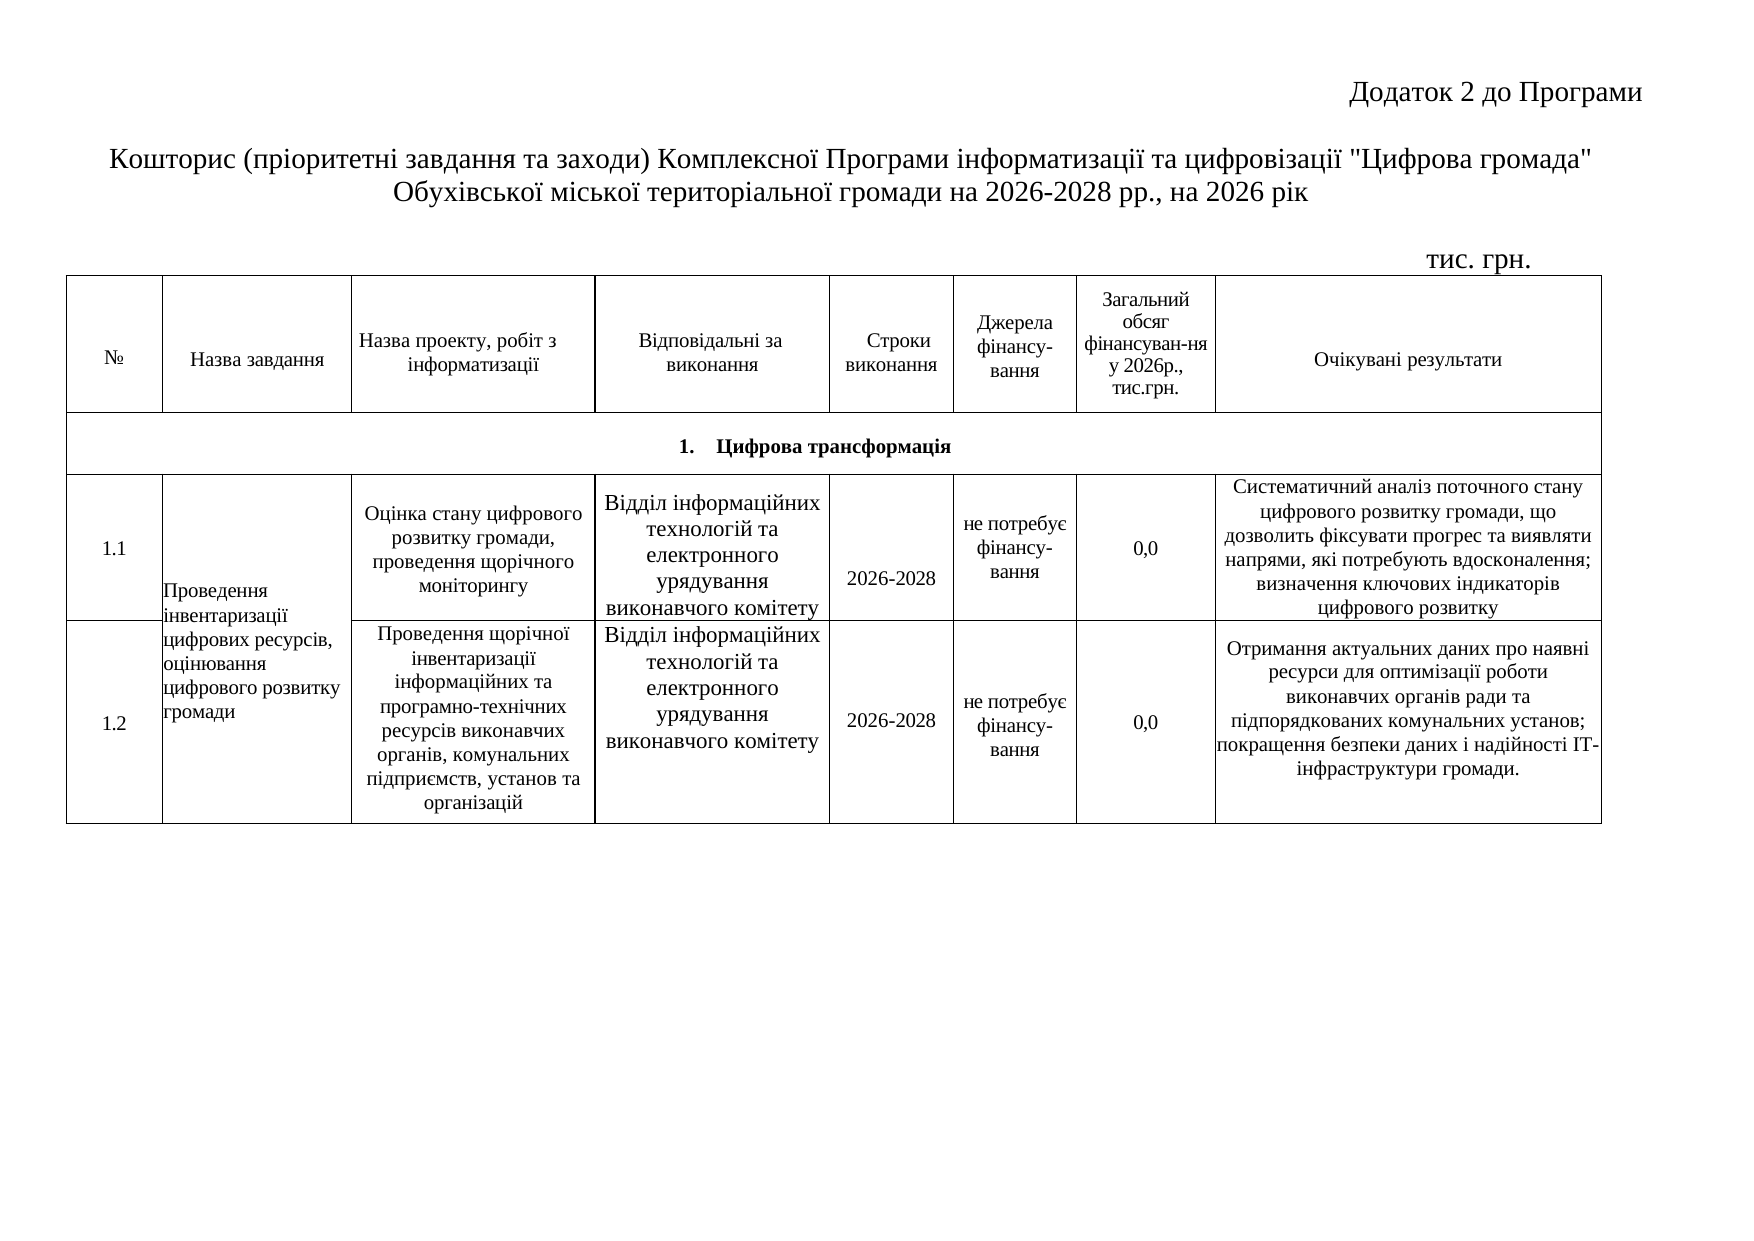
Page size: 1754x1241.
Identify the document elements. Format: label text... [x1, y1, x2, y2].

table_cell 0,0 [1077, 475, 1215, 620]
table_cell Відділ інформаційних технологій та електронного урядування виконавчого комітету [596, 621, 829, 823]
table_cell Систематичний аналіз поточного стану цифрового розвитку громади, що дозволить фіксувати прогрес та виявляти напрями, які потребують вдосконалення; визначення ключових індикаторів цифрового розвитку [1216, 475, 1601, 620]
table_header Джерела фінансу-вання [954, 276, 1076, 412]
table_header Назва проекту, робіт з інформатизації [352, 276, 594, 412]
text Кошторис (пріоритетні завдання та заходи) Комплексної Програми інформатизації та цифровізації "Цифрова громада" Обухівської міської територіальної громади на 2026-2028 рр., на 2026 рік [59, 141, 1642, 208]
text тис. грн. [59, 242, 1642, 275]
table_cell не потребує фінансу- вання [954, 475, 1076, 620]
table_header Відповідальні за виконання [596, 276, 829, 412]
table_cell не потребує фінансу-вання [954, 621, 1076, 823]
table_cell Проведення інвентаризації цифрових ресурсів, оцінювання цифрового розвитку громади [163, 475, 351, 823]
table_cell Цифрова трансформація [67, 413, 1601, 473]
table_cell 2026-2028 [830, 475, 953, 620]
table_cell 1.2 [67, 621, 162, 823]
table_cell Отримання актуальних даних про наявні ресурси для оптимізації роботи виконавчих органів ради та підпорядкованих комунальних установ; покращення безпеки даних і надійності ІТ-інфраструктури громади. [1216, 621, 1601, 823]
table_cell Оцінка стану цифрового розвитку громади, проведення щорічного моніторингу [352, 475, 594, 620]
table_header Загальний обсяг фінансуван-ня у 2026р., тис.грн. [1077, 276, 1215, 412]
table_header Очікувані результати [1216, 276, 1601, 412]
table_cell Проведення щорічної інвентаризації інформаційних та програмно-технічних ресурсів виконавчих органів, комунальних підприємств, установ та організацій [352, 621, 594, 823]
table_cell 1.1 [67, 475, 162, 620]
table_cell Відділ інформаційних технологій та електронного урядування виконавчого комітету [596, 475, 829, 620]
table_header № [67, 276, 162, 412]
table_header Назва завдання [163, 276, 351, 412]
table_header Строки виконання [830, 276, 953, 412]
text Додаток 2 до Програми [59, 74, 1642, 107]
table_cell 2026-2028 [830, 621, 953, 823]
table_cell 0,0 [1077, 621, 1215, 823]
